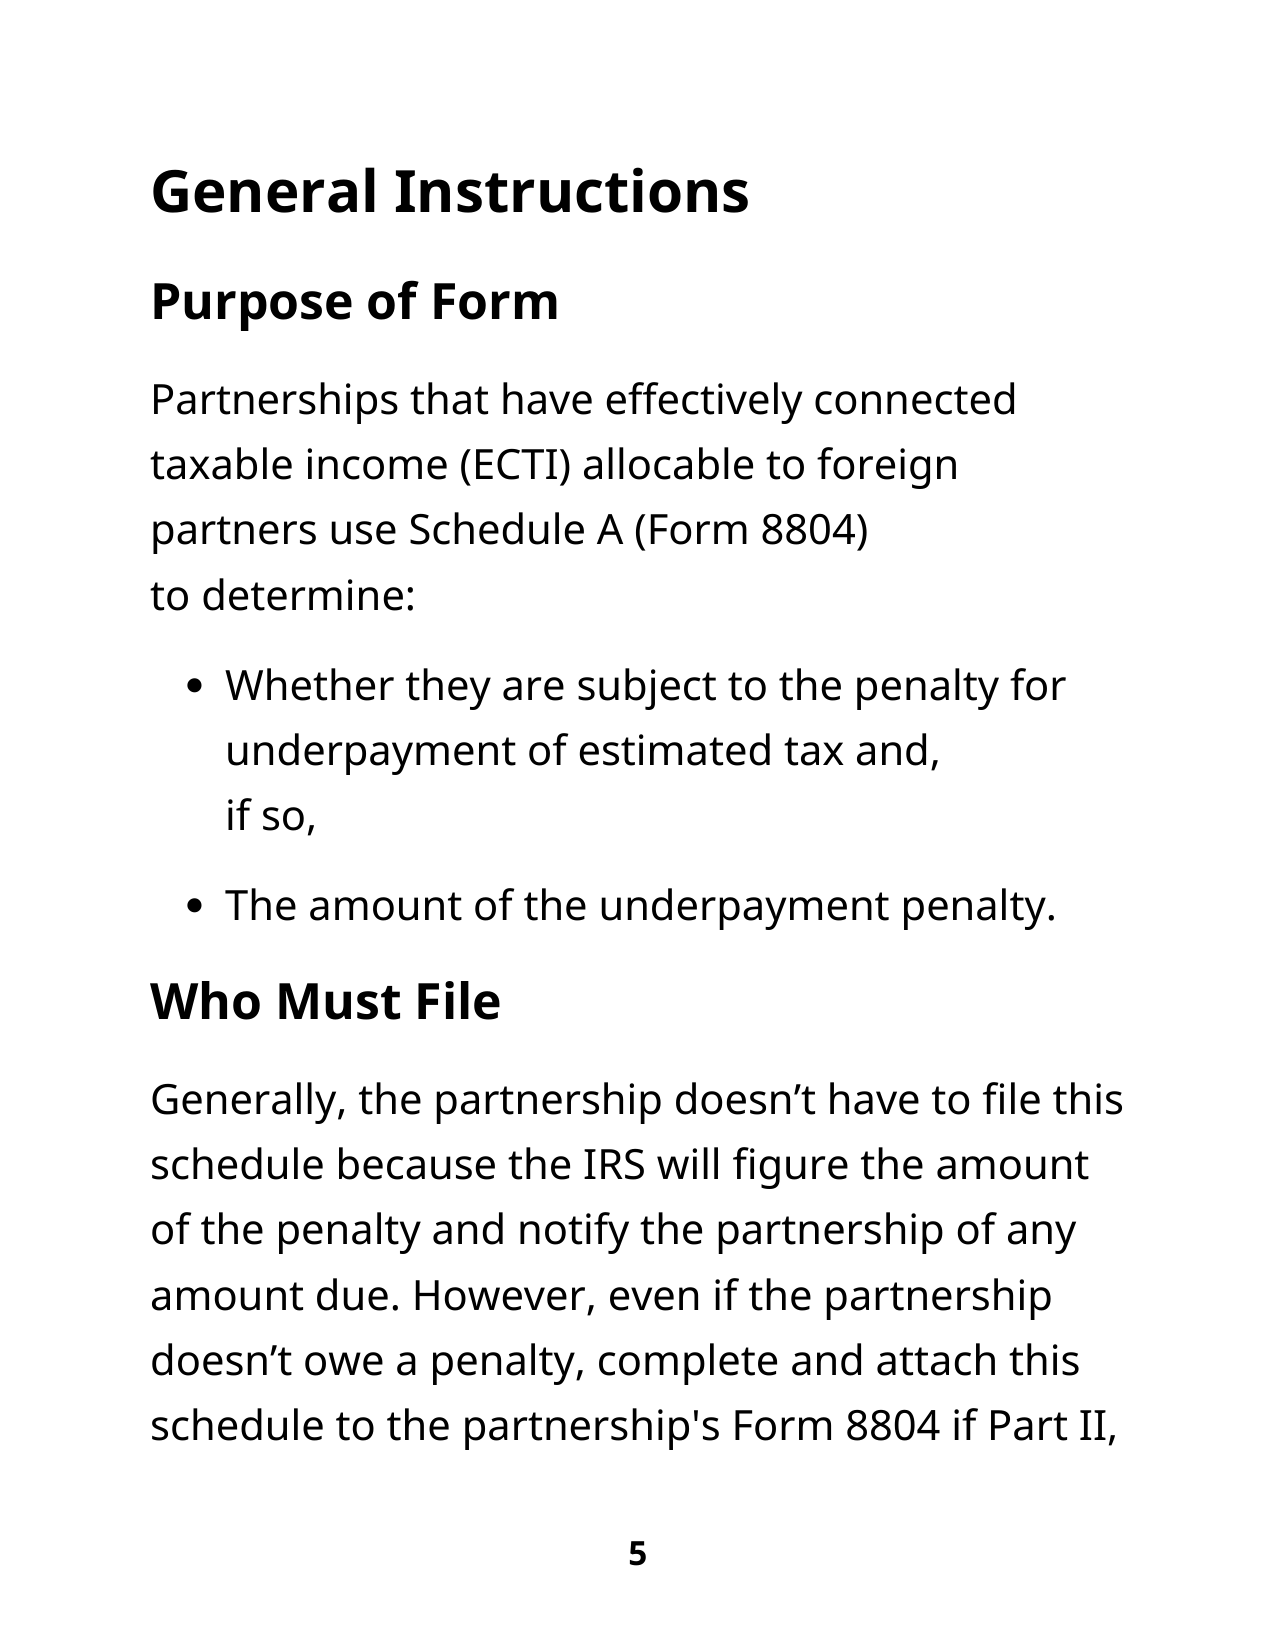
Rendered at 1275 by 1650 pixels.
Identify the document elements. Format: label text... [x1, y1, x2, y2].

text The amount of the underpayment penalty. [187, 876, 1125, 933]
text Whether they are subject to the penalty for underpayment of estimated tax and, if so, [187, 656, 1125, 843]
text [150, 1070, 1125, 1452]
subtitle Who Must File [150, 966, 1125, 1034]
subtitle Purpose of Form [150, 266, 1125, 334]
subtitle General Instructions [150, 150, 1125, 229]
text Partnerships that have effectively connected taxable income (ECTI) allocable to foreign partners use Schedule A (Form 8804) to determine: [150, 370, 1125, 622]
